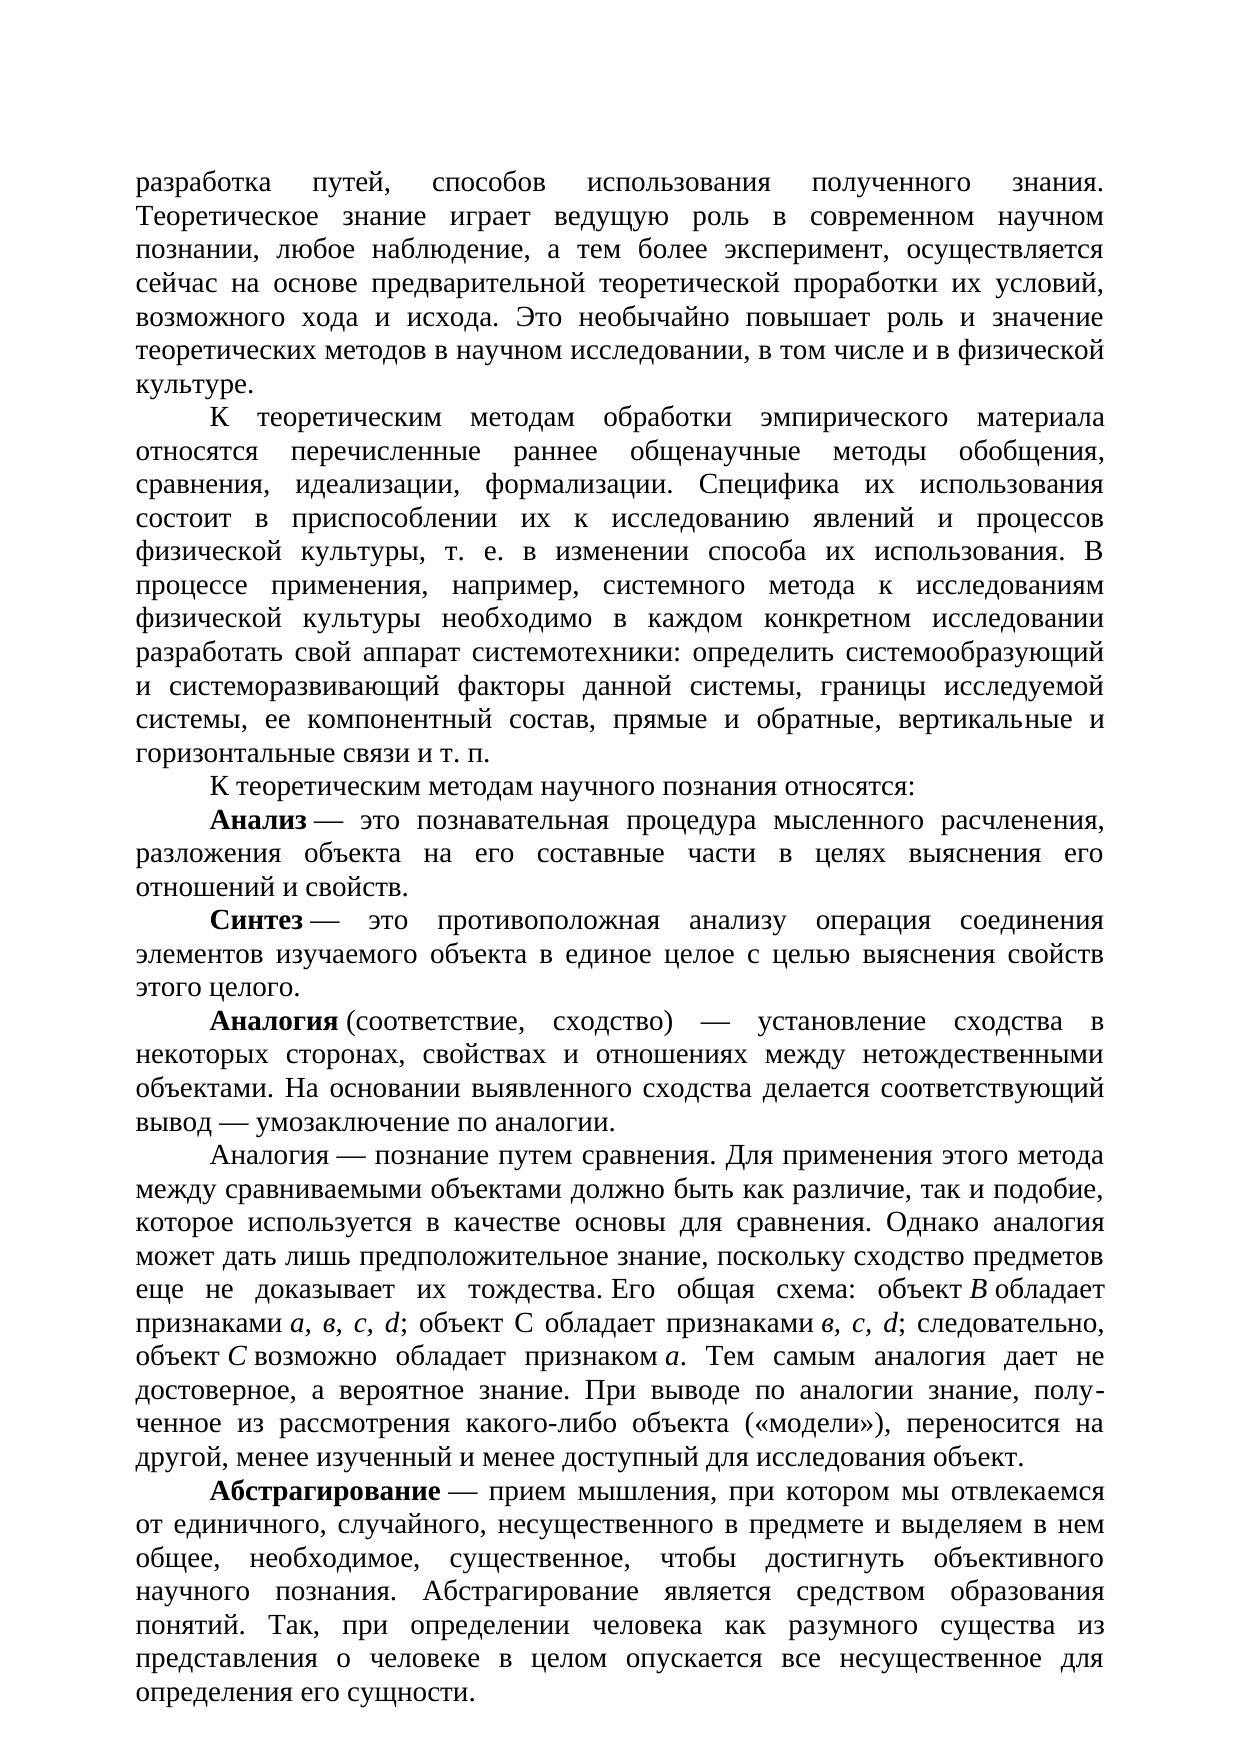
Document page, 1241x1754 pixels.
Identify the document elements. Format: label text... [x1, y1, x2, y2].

text Аналогия — познание путем сравнения. Для применения этого метода между сравниваемыми объектами должно быть как различие, так и подобие, которое используется в качестве основы для сравнения. Однако аналогия может дать лишь предположительное знание, поскольку сходство предметов еще не доказывает их тождества. Его общая схема: объект В обладает признаками а, в, с, d; объект С обладает признаками в, с, d; следовательно, объект С возможно обладает признаком а. Тем самым аналогия дает не достоверное, а вероятное знание. При выводе по аналогии знание, полученное из рассмотрения какого-либо объекта («модели»), переносится на другой, менее изученный и менее доступный для исследования объект. [135, 1137, 1105, 1473]
text К теоретическим методам обработки эмпирического материала относятся перечисленные раннее общенаучные методы обобщения, сравнения, идеализации, формализации. Специфика их использования состоит в приспособлении их к исследованию явлений и процессов физической культуры, т. е. в изменении способа их использования. В процессе применения, например, системного метода к исследованиям физической культуры необходимо в каждом конкретном исследовании разработать свой аппарат системотехники: определить системообразующий и системоразвивающий факторы данной системы, границы исследуемой системы, ее компонентный состав, прямые и обратные, вертикальные и горизонтальные связи и т. п. [135, 399, 1105, 768]
text Анализ — это познавательная процедура мысленного расчленения, разложения объекта на его составные части в целях выяснения его отношений и свойств. [135, 802, 1105, 902]
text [135, 164, 1105, 399]
text Аналогия (соответствие, сходство) — установление сходства в некоторых сторонах, свойствах и отношениях между нетождественными объектами. На основании выявленного сходства делается соответствующий вывод — умозаключение по аналогии. [135, 1003, 1105, 1137]
text Абстрагирование — прием мышления, при котором мы отвлекаемся от единичного, случайного, несущественного в предмете и выделяем в нем общее, необходимое, существенное, чтобы достигнуть объективного научного познания. Абстрагирование является средством образования понятий. Так, при определении человека как разумного существа из представления о человеке в целом опускается все несущественное для определения его сущности. [135, 1473, 1105, 1707]
text Синтез — это противоположная анализу операция соединения элементов изучаемого объекта в единое целое с целью выяснения свойств этого целого. [135, 902, 1105, 1003]
text К теоретическим методам научного познания относятся: [135, 768, 1105, 802]
